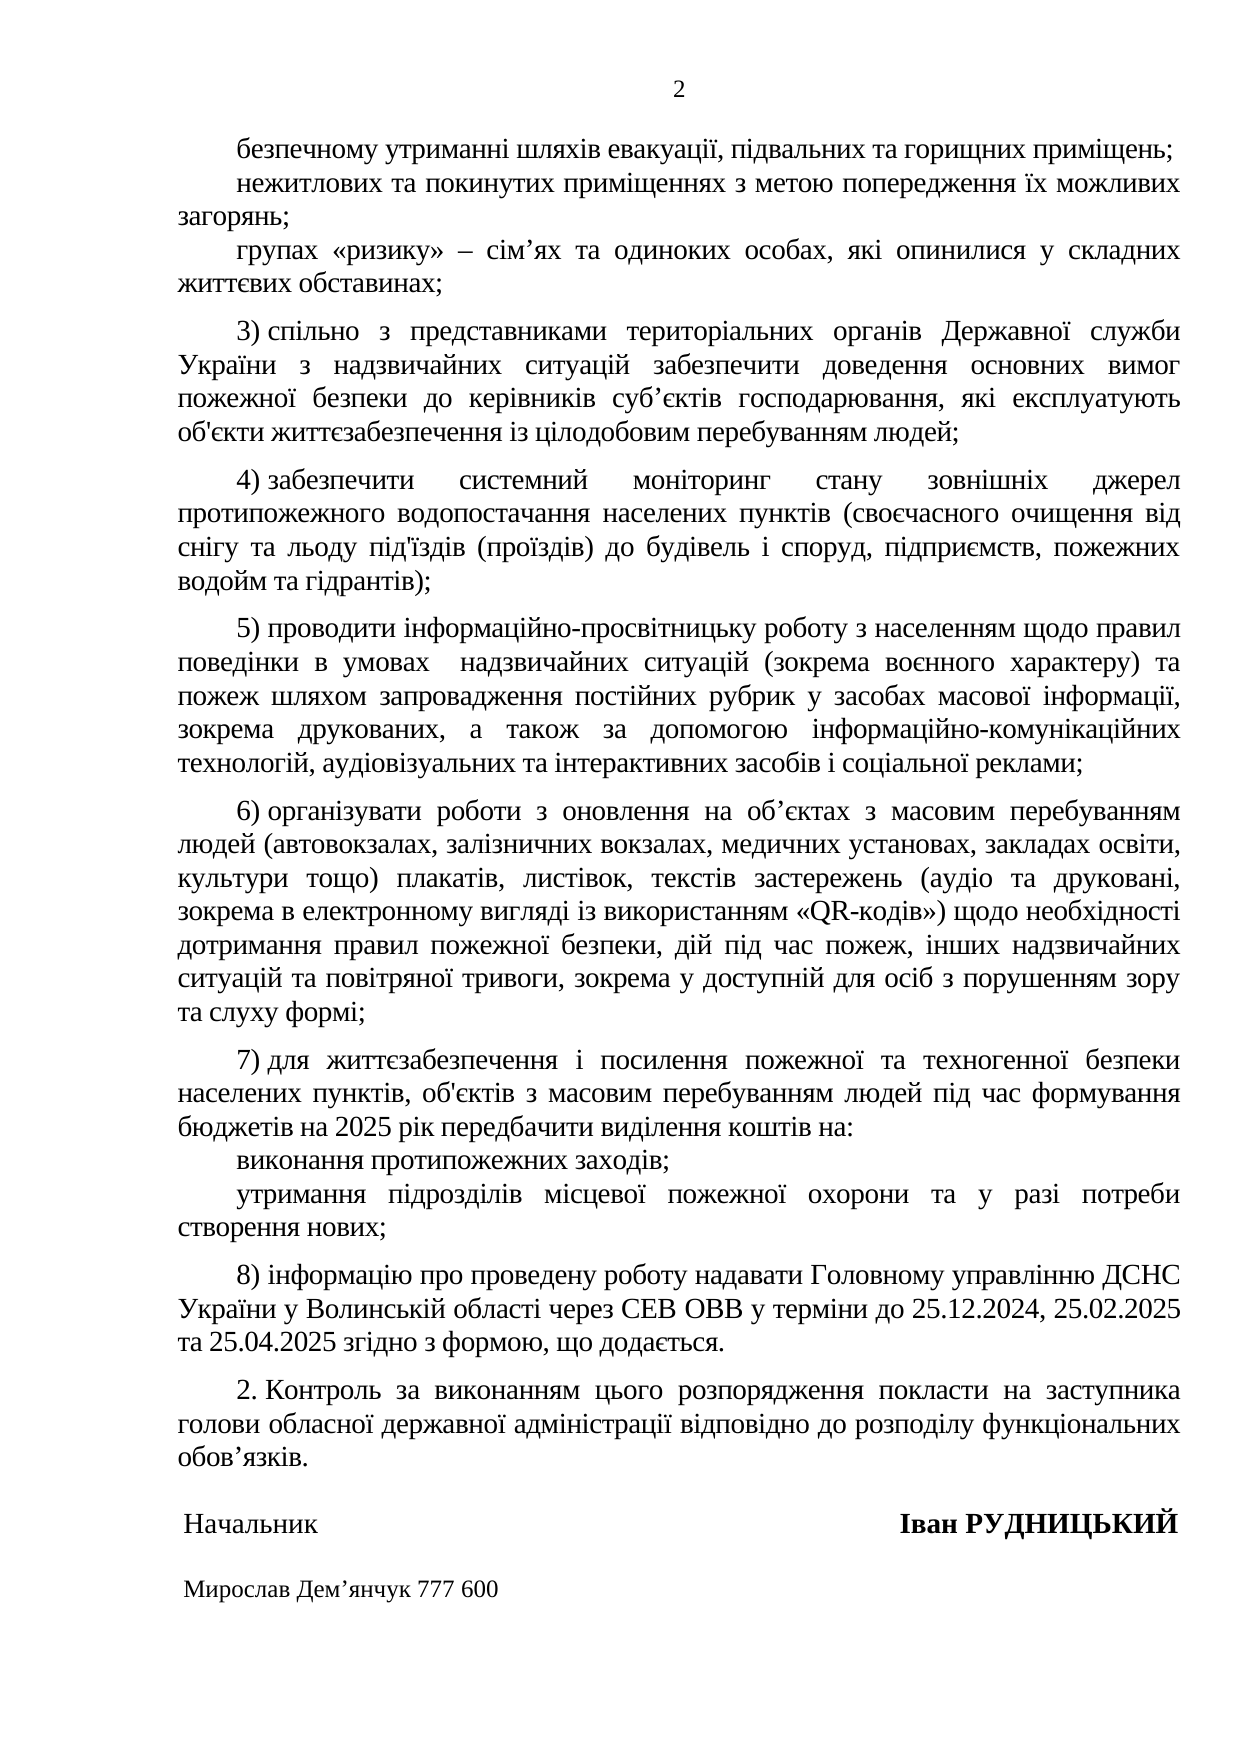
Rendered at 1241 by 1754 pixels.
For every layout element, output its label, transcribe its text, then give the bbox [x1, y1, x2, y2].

text 4) забезпечити системний моніторинг стану зовнішніх джерел протипожежного водопостачання населених пунктів (своєчасного очищення від снігу та льоду під'їздів (проїздів) до будівель і споруд, підприємств, пожежних водойм та гідрантів); [177, 462, 1181, 596]
text Мирослав Дем’янчук 777 600 [177, 1574, 1181, 1602]
text безпечному утриманні шляхів евакуації, підвальних та горищних приміщень; [177, 131, 1181, 165]
text Начальник Іван РУДНИЦЬКИЙ [177, 1507, 1181, 1540]
text утримання підрозділів місцевої пожежної охорони та у разі потреби створення нових; [177, 1176, 1181, 1243]
text нежитлових та покинутих приміщеннях з метою попередження їх можливих загорянь; [177, 165, 1181, 232]
text 5) проводити інформаційно-просвітницьку роботу з населенням щодо правил поведінки в умовах надзвичайних ситуацій (зокрема воєнного характеру) та пожеж шляхом запровадження постійних рубрик у засобах масової інформації, зокрема друкованих, а також за допомогою інформаційно-комунікаційних технологій, аудіовізуальних та інтерактивних засобів і соціальної реклами; [177, 611, 1181, 778]
text 6) організувати роботи з оновлення на об’єктах з масовим перебуванням людей (автовокзалах, залізничних вокзалах, медичних установах, закладах освіти, культури тощо) плакатів, листівок, текстів застережень (аудіо та друковані, зокрема в електронному вигляді із використанням «QR-кодів») щодо необхідності дотримання правил пожежної безпеки, дій під час пожеж, інших надзвичайних ситуацій та повітряної тривоги, зокрема у доступній для осіб з порушенням зору та слуху формі; [177, 793, 1181, 1027]
text групах «ризику» – сім’ях та одиноких особах, які опинилися у складних життєвих обставинах; [177, 232, 1181, 299]
text 7) для життєзабезпечення і посилення пожежної та техногенної безпеки населених пунктів, об'єктів з масовим перебуванням людей під час формування бюджетів на 2025 рік передбачити виділення коштів на: [177, 1042, 1181, 1142]
text виконання протипожежних заходів; [177, 1142, 1181, 1176]
text 2. Контроль за виконанням цього розпорядження покласти на заступника голови обласної державної адміністрації відповідно до розподілу функціональних обов’язків. [177, 1372, 1181, 1473]
text 3) спільно з представниками територіальних органів Державної служби України з надзвичайних ситуацій забезпечити доведення основних вимог пожежної безпеки до керівників суб’єктів господарювання, які експлуатують об'єкти життєзабезпечення із цілодобовим перебуванням людей; [177, 313, 1181, 448]
text 8) інформацію про проведену роботу надавати Головному управлінню ДСНС України у Волинській області через СЕВ ОВВ у терміни до 25.12.2024, 25.02.2025 та 25.04.2025 згідно з формою, що додається. [177, 1257, 1181, 1358]
